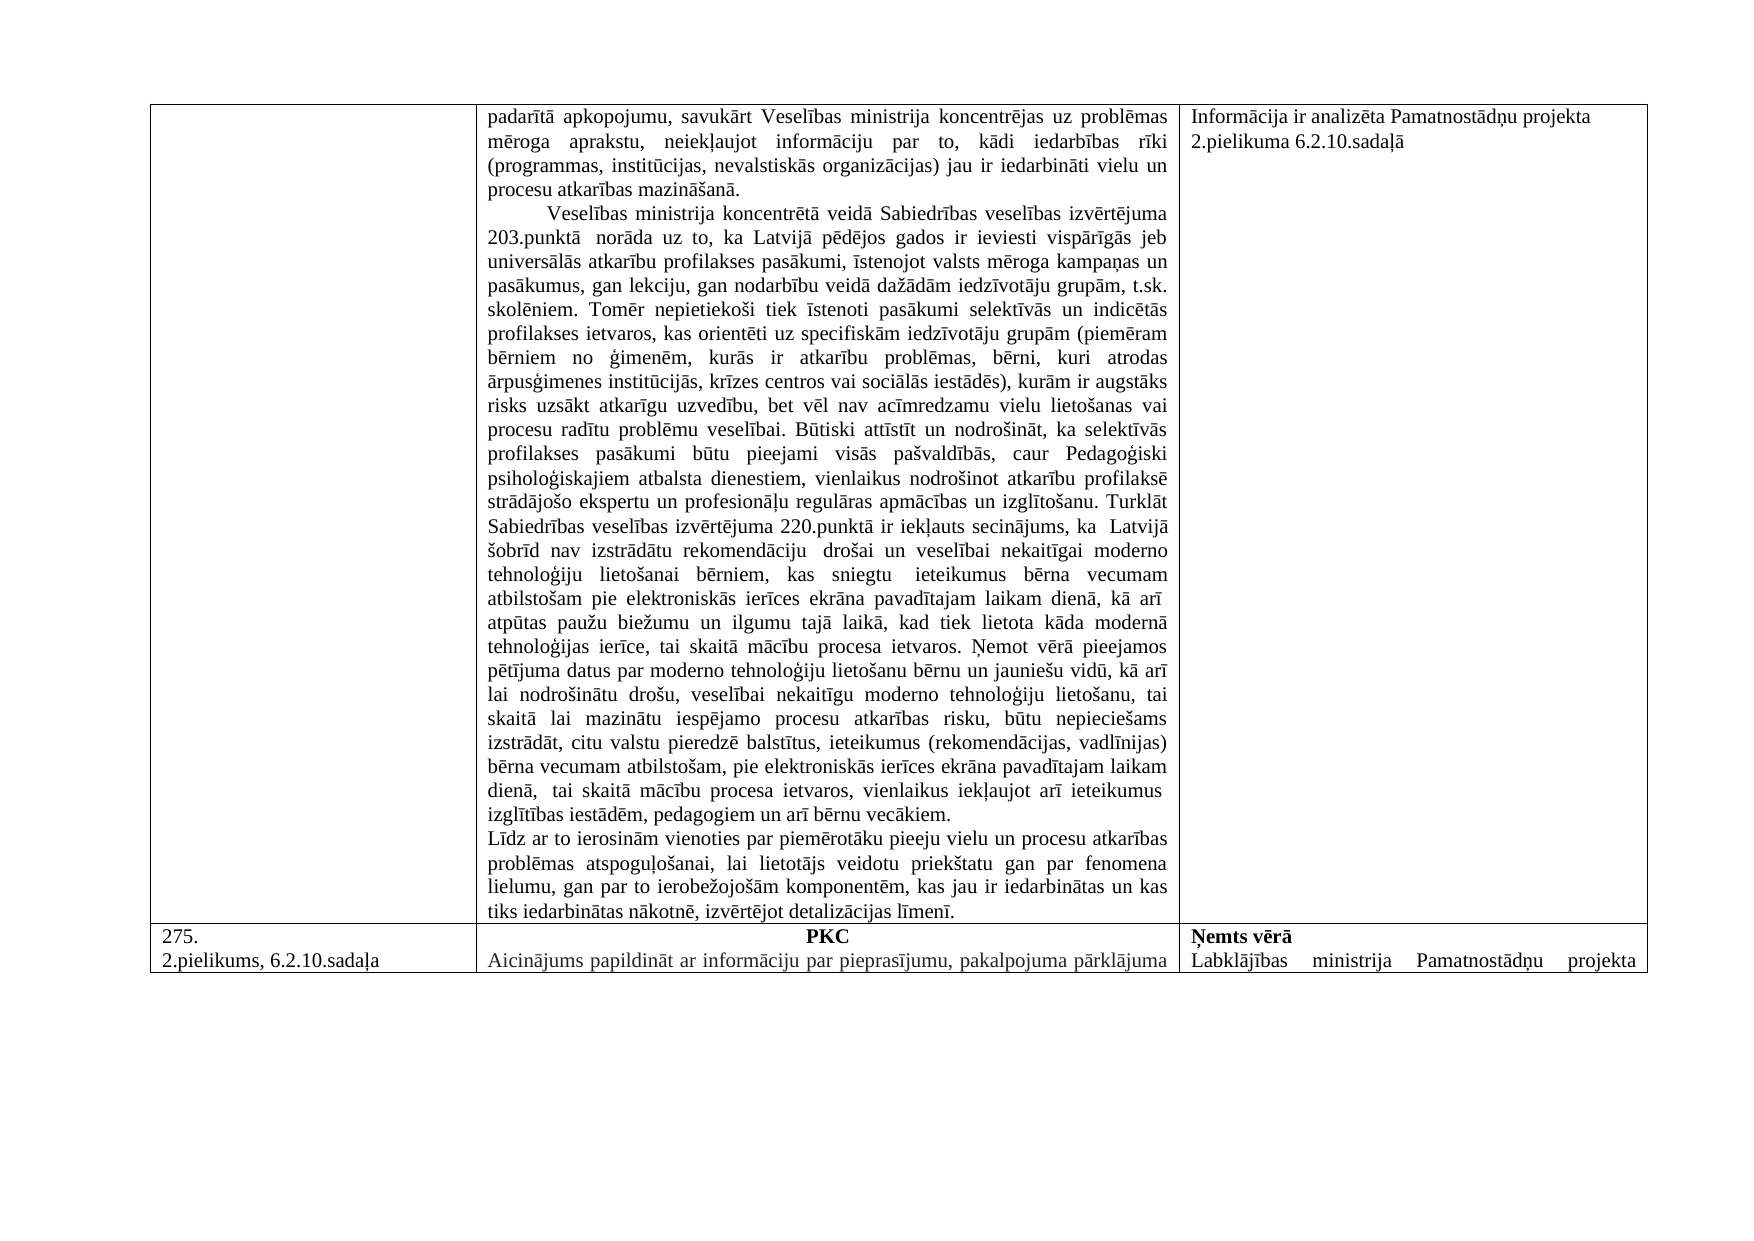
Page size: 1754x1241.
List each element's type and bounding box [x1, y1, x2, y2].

table_cell [477, 924, 1179, 972]
table_cell [151, 105, 476, 923]
table_cell [1180, 924, 1647, 972]
table_cell [477, 105, 1179, 923]
table_cell [1180, 105, 1647, 923]
table_cell [151, 924, 476, 972]
